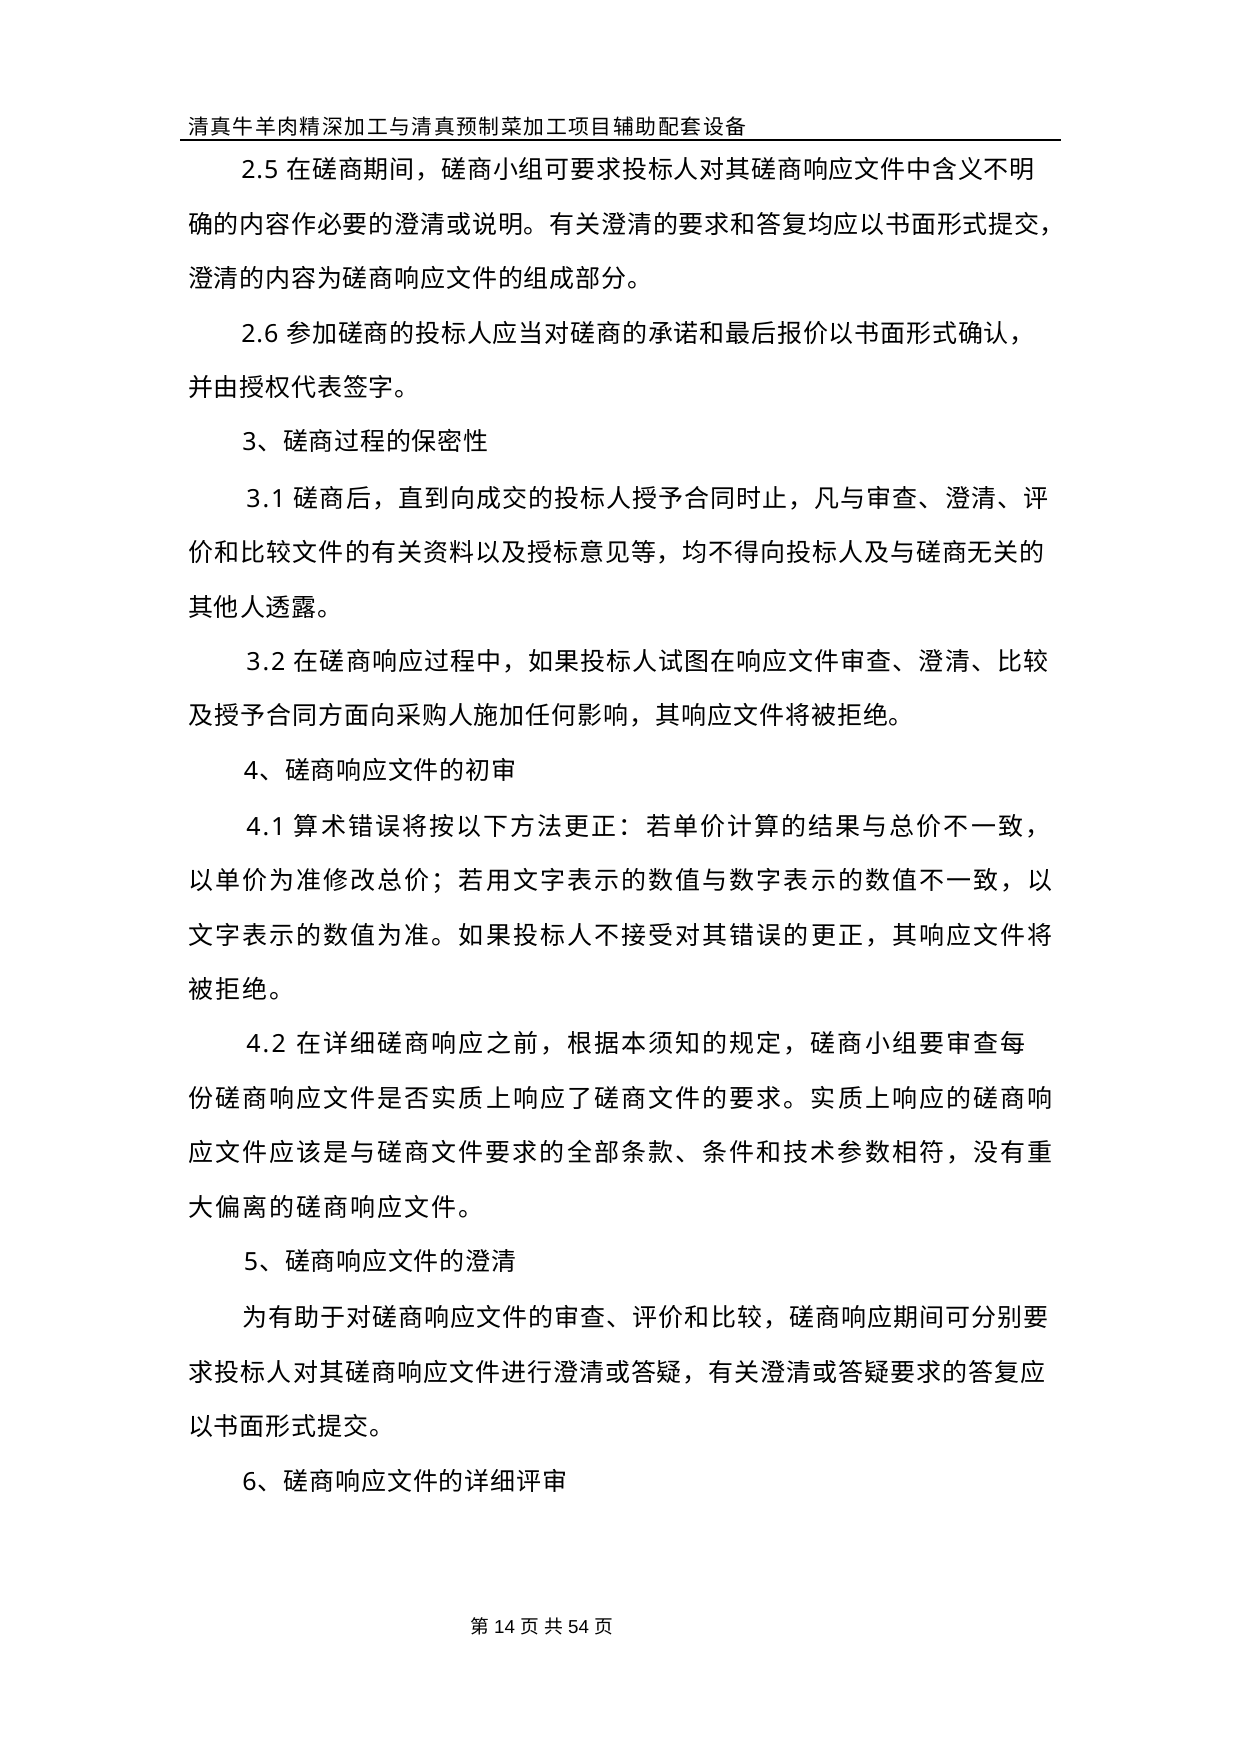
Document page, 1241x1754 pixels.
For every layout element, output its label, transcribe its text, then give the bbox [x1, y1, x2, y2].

text 为有助于对磋商响应文件的审查、评价和比较，磋商响应期间可分别要求投标人对其磋商响应文件进行澄清或答疑，有关澄清或答疑要求的答复应以书面形式提交。 [188, 1298, 1052, 1443]
text 2.6 参加磋商的投标人应当对磋商的承诺和最后报价以书面形式确认，并由授权代表签字。 [188, 313, 1052, 404]
text 3.2 在磋商响应过程中，如果投标人试图在响应文件审查、澄清、比较及授予合同方面向采购人施加任何影响，其响应文件将被拒绝。 [188, 641, 1052, 732]
text 2.5 在磋商期间，磋商小组可要求投标人对其磋商响应文件中含义不明确的内容作必要的澄清或说明。有关澄清的要求和答复均应以书面形式提交，澄清的内容为磋商响应文件的组成部分。 [188, 150, 1052, 295]
text 3、磋商过程的保密性 [188, 422, 1052, 459]
text 3.1 磋商后，直到向成交的投标人授予合同时止，凡与审查、澄清、评价和比较文件的有关资料以及授标意见等，均不得向投标人及与磋商无关的其他人透露。 [188, 478, 1052, 623]
text 4、磋商响应文件的初审 [188, 750, 1052, 788]
text 5、磋商响应文件的澄清 [188, 1241, 1052, 1279]
text 6、磋商响应文件的详细评审 [188, 1461, 1052, 1498]
text 4.1 算术错误将按以下方法更正：若单价计算的结果与总价不一致， 以单价为准修改总价；若用文字表示的数值与数字表示的数值不一致，以文字表示的数值为准。如果投标人不接受对其错误的更正，其响应文件将被拒绝。 [188, 806, 1052, 1006]
text 4.2 在详细磋商响应之前，根据本须知的规定，磋商小组要审查每份磋商响应文件是否实质上响应了磋商文件的要求。实质上响应的磋商响应文件应该是与磋商文件要求的全部条款、条件和技术参数相符，没有重大偏离的磋商响应文件。 [188, 1024, 1052, 1223]
